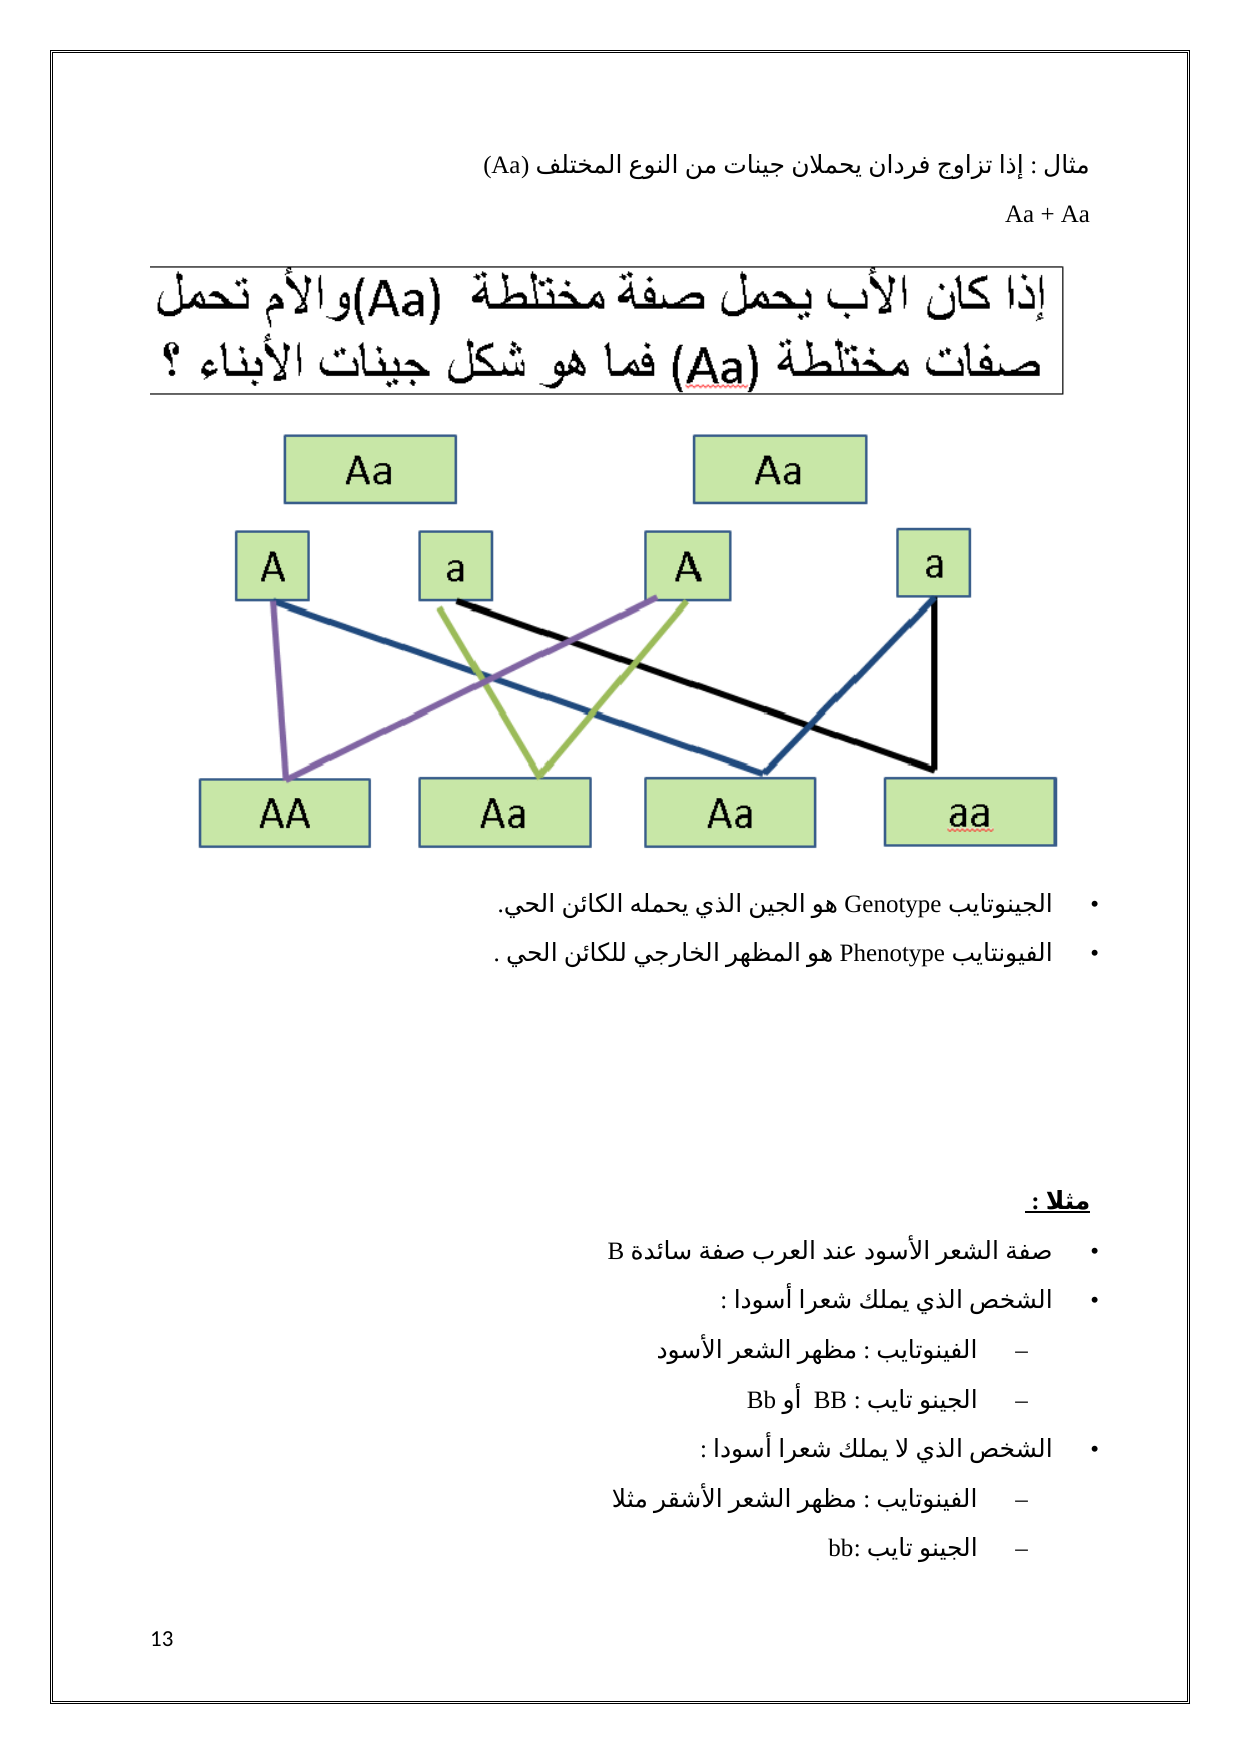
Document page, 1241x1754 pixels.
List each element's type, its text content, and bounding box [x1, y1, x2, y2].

list الجينو تايب :bb [150, 1533, 1015, 1562]
text مثلا : [150, 1186, 1090, 1215]
list الشخص الذي يملك شعرا أسودا : [150, 1286, 1090, 1314]
list الجينوتايب Genotype هو الجين الذي يحمله الكائن الحي. [150, 889, 1090, 918]
text Aa + Aa [150, 199, 1090, 228]
list الجينو تايب : BB أو Bb [150, 1385, 1015, 1413]
list الفينوتايب : مظهر الشعر الأسود [150, 1335, 1015, 1364]
list الفيونتايب Phenotype هو المظهر الخارجي للكائن الحي . [150, 938, 1090, 967]
picture [150, 249, 1090, 868]
list الشخص الذي لا يملك شعرا أسودا : [150, 1434, 1090, 1463]
list الفينوتايب : مظهر الشعر الأشقر مثلا [150, 1484, 1015, 1513]
text مثال : إذا تزاوج فردان يحملان جينات من النوع المختلف (Aa) [150, 150, 1090, 179]
list صفة الشعر الأسود عند العرب صفة سائدة B [150, 1236, 1090, 1265]
